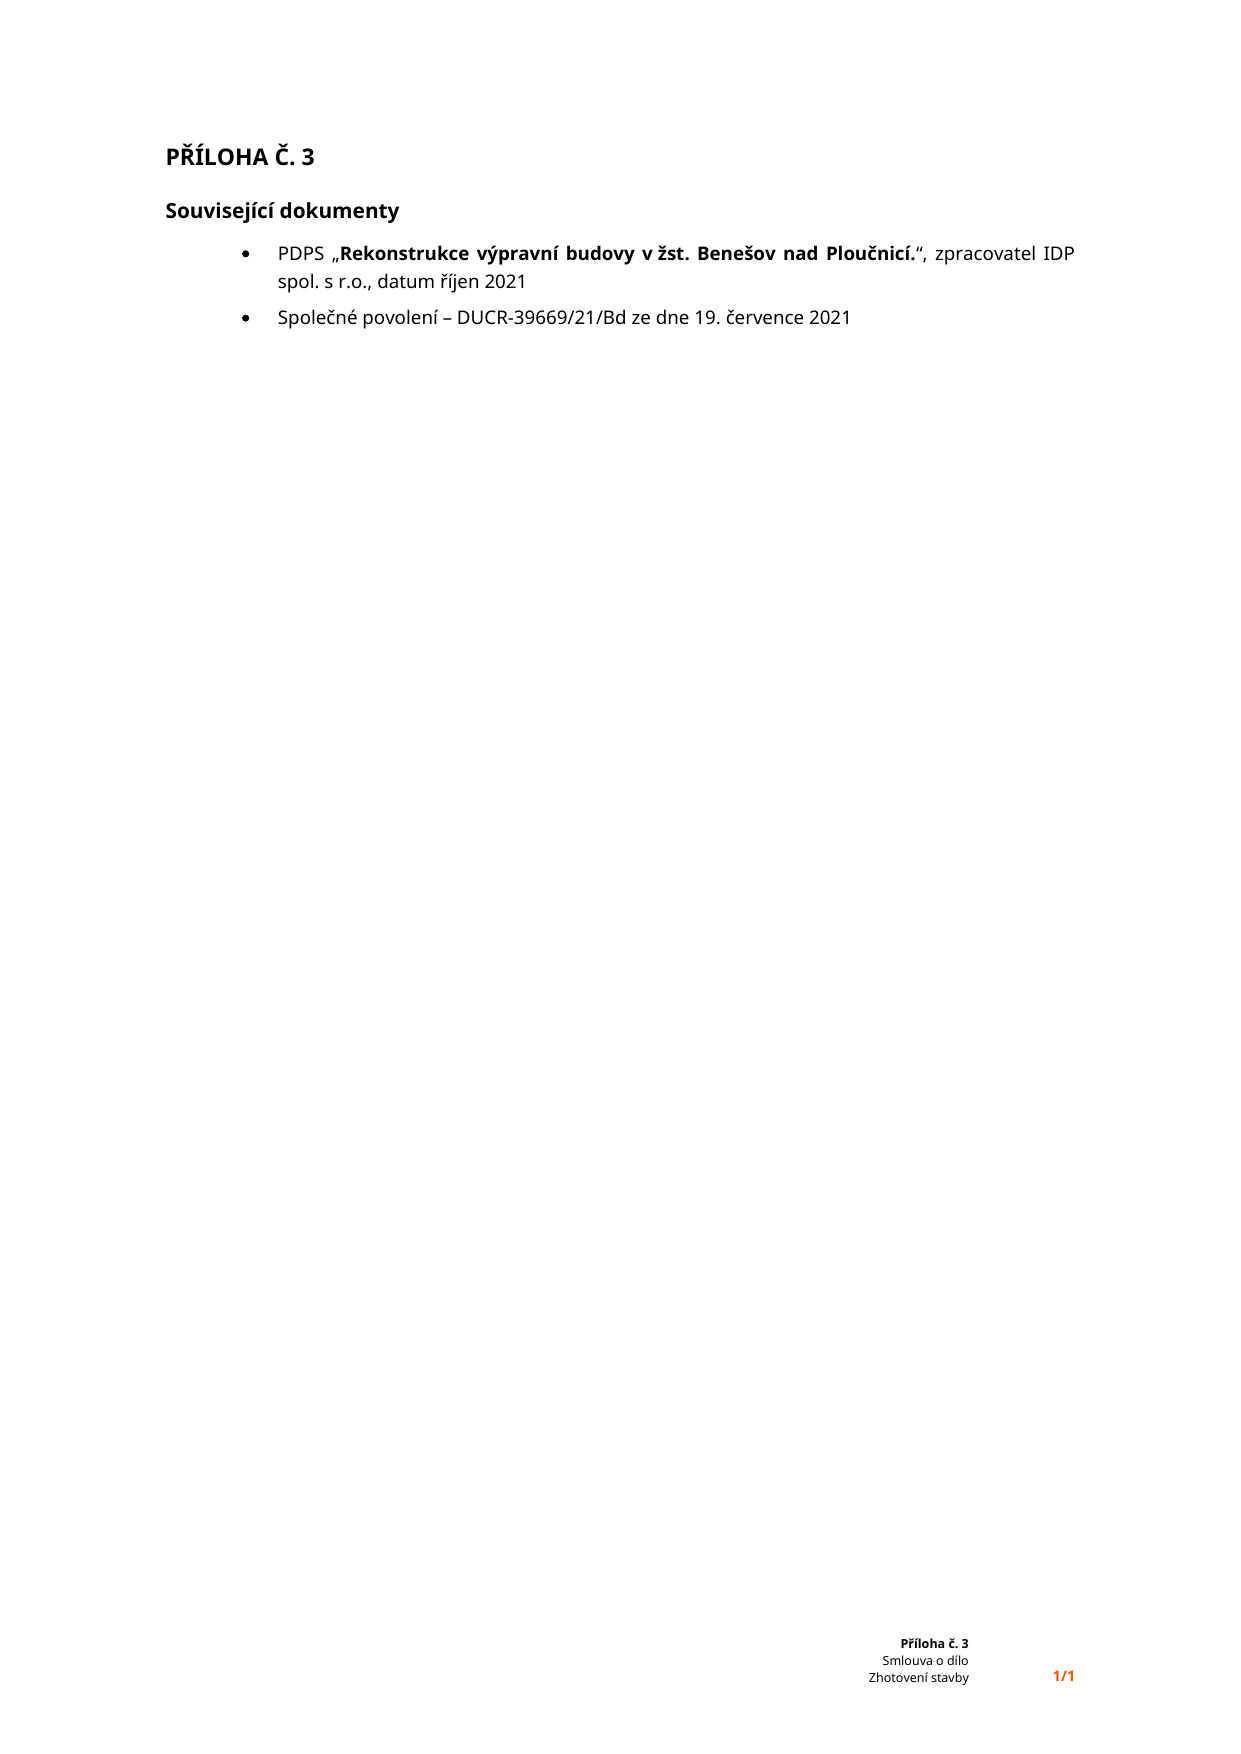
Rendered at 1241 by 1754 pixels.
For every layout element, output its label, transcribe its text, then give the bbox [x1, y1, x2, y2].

text Příloha č. 3 [165, 141, 1075, 173]
text Související dokumenty [165, 197, 1075, 225]
text Společné povolení – DUCR-39669/21/Bd ze dne 19. července 2021 [242, 305, 1075, 330]
text PDPS „Rekonstrukce výpravní budovy v žst. Benešov nad Ploučnicí.“, zpracovatel IDP spol. s r.o., datum říjen 2021 [242, 240, 1075, 294]
